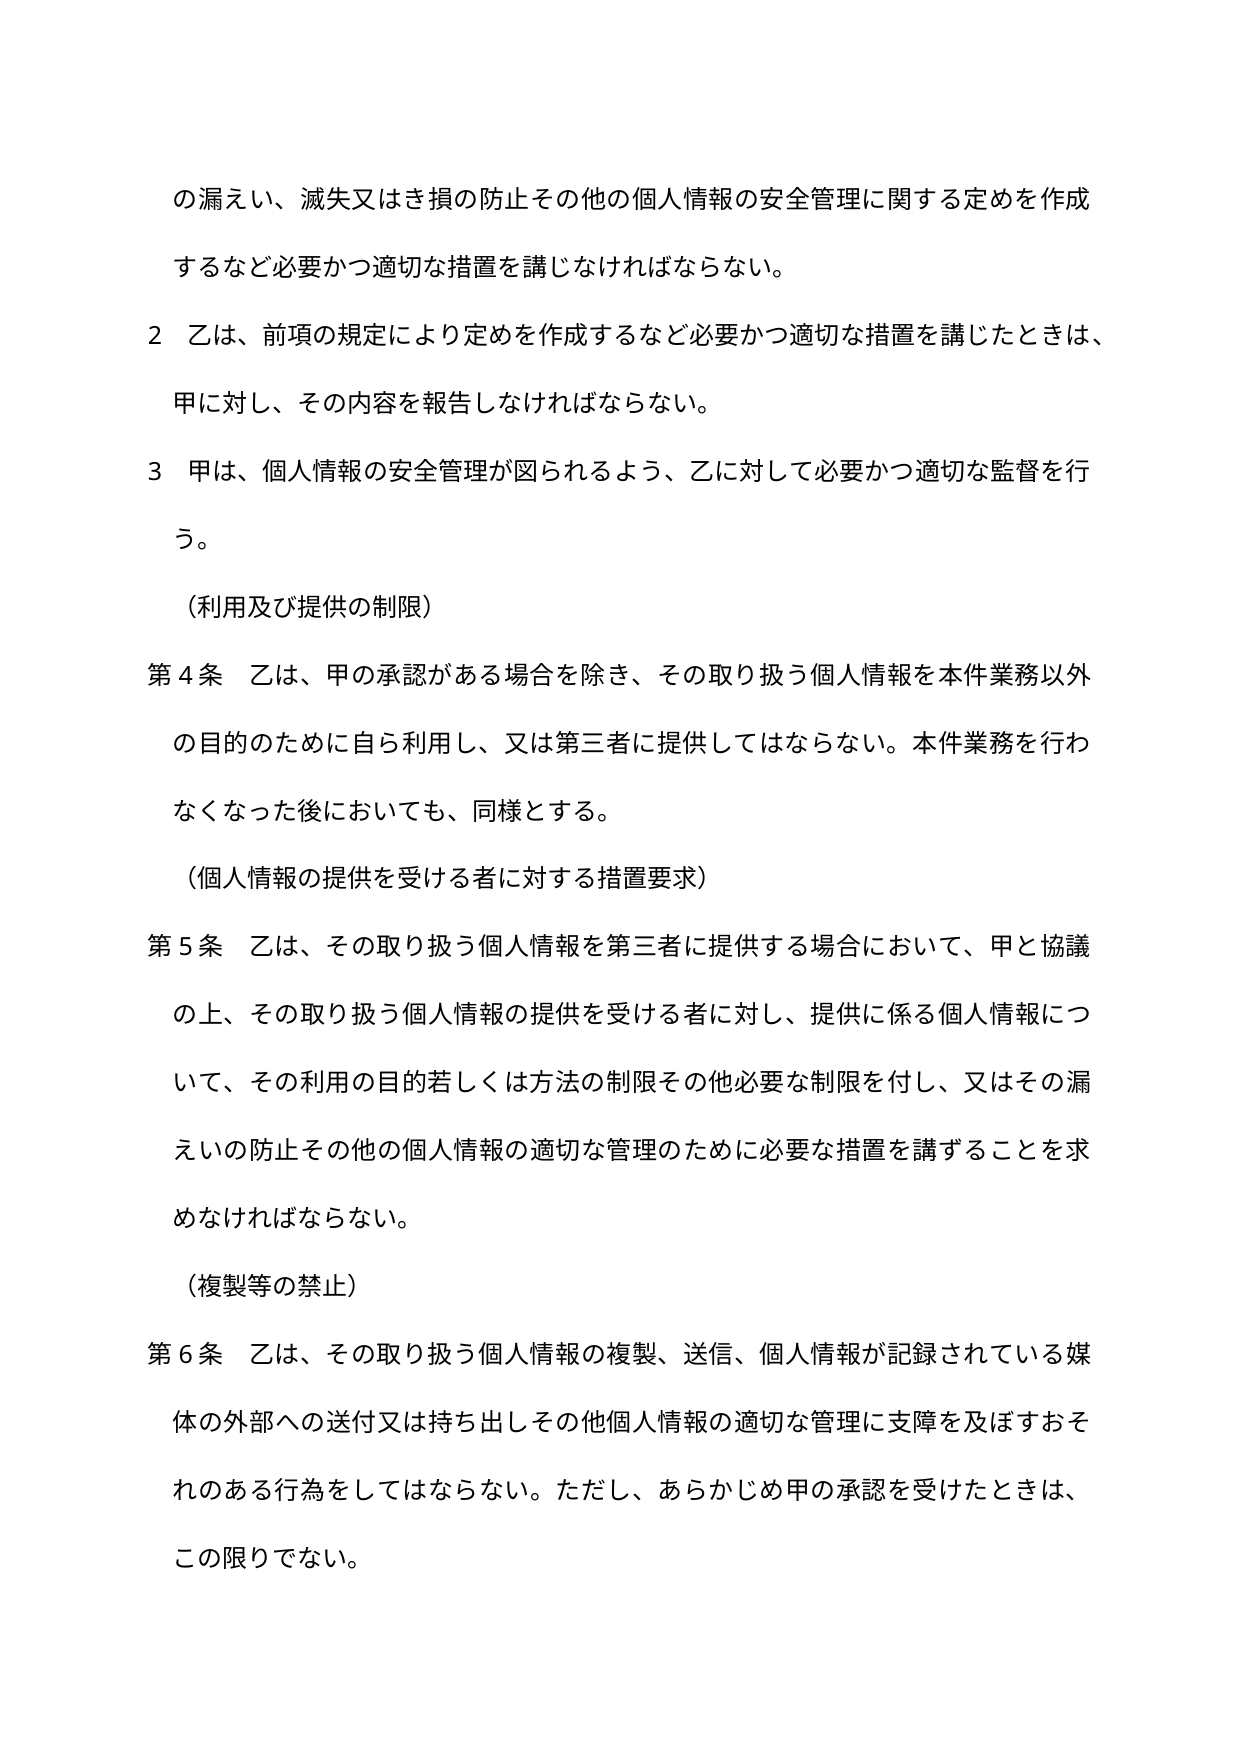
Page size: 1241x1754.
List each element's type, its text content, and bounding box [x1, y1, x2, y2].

text （複製等の禁止） [148, 1251, 1092, 1318]
text （個人情報の提供を受ける者に対する措置要求） [148, 843, 1092, 911]
text （利用及び提供の制限） [148, 571, 1092, 639]
text 第6条 乙は、その取り扱う個人情報の複製、送信、個人情報が記録されている媒体の外部への送付又は持ち出しその他個人情報の適切な管理に支障を及ぼすおそれのある行為をしてはならない。ただし、あらかじめ甲の承認を受けたときは、この限りでない。 [148, 1318, 1092, 1590]
text 第5条 乙は、その取り扱う個人情報を第三者に提供する場合において、甲と協議の上、その取り扱う個人情報の提供を受ける者に対し、提供に係る個人情報について、その利用の目的若しくは方法の制限その他必要な制限を付し、又はその漏えいの防止その他の個人情報の適切な管理のために必要な措置を講ずることを求めなければならない。 [148, 911, 1092, 1251]
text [148, 164, 1092, 300]
text 2 乙は、前項の規定により定めを作成するなど必要かつ適切な措置を講じたときは、甲に対し、その内容を報告しなければならない。 [148, 300, 1092, 436]
text 3 甲は、個人情報の安全管理が図られるよう、乙に対して必要かつ適切な監督を行う。 [148, 436, 1092, 571]
text 第4条 乙は、甲の承認がある場合を除き、その取り扱う個人情報を本件業務以外の目的のために自ら利用し、又は第三者に提供してはならない。本件業務を行わなくなった後においても、同様とする。 [148, 639, 1092, 843]
